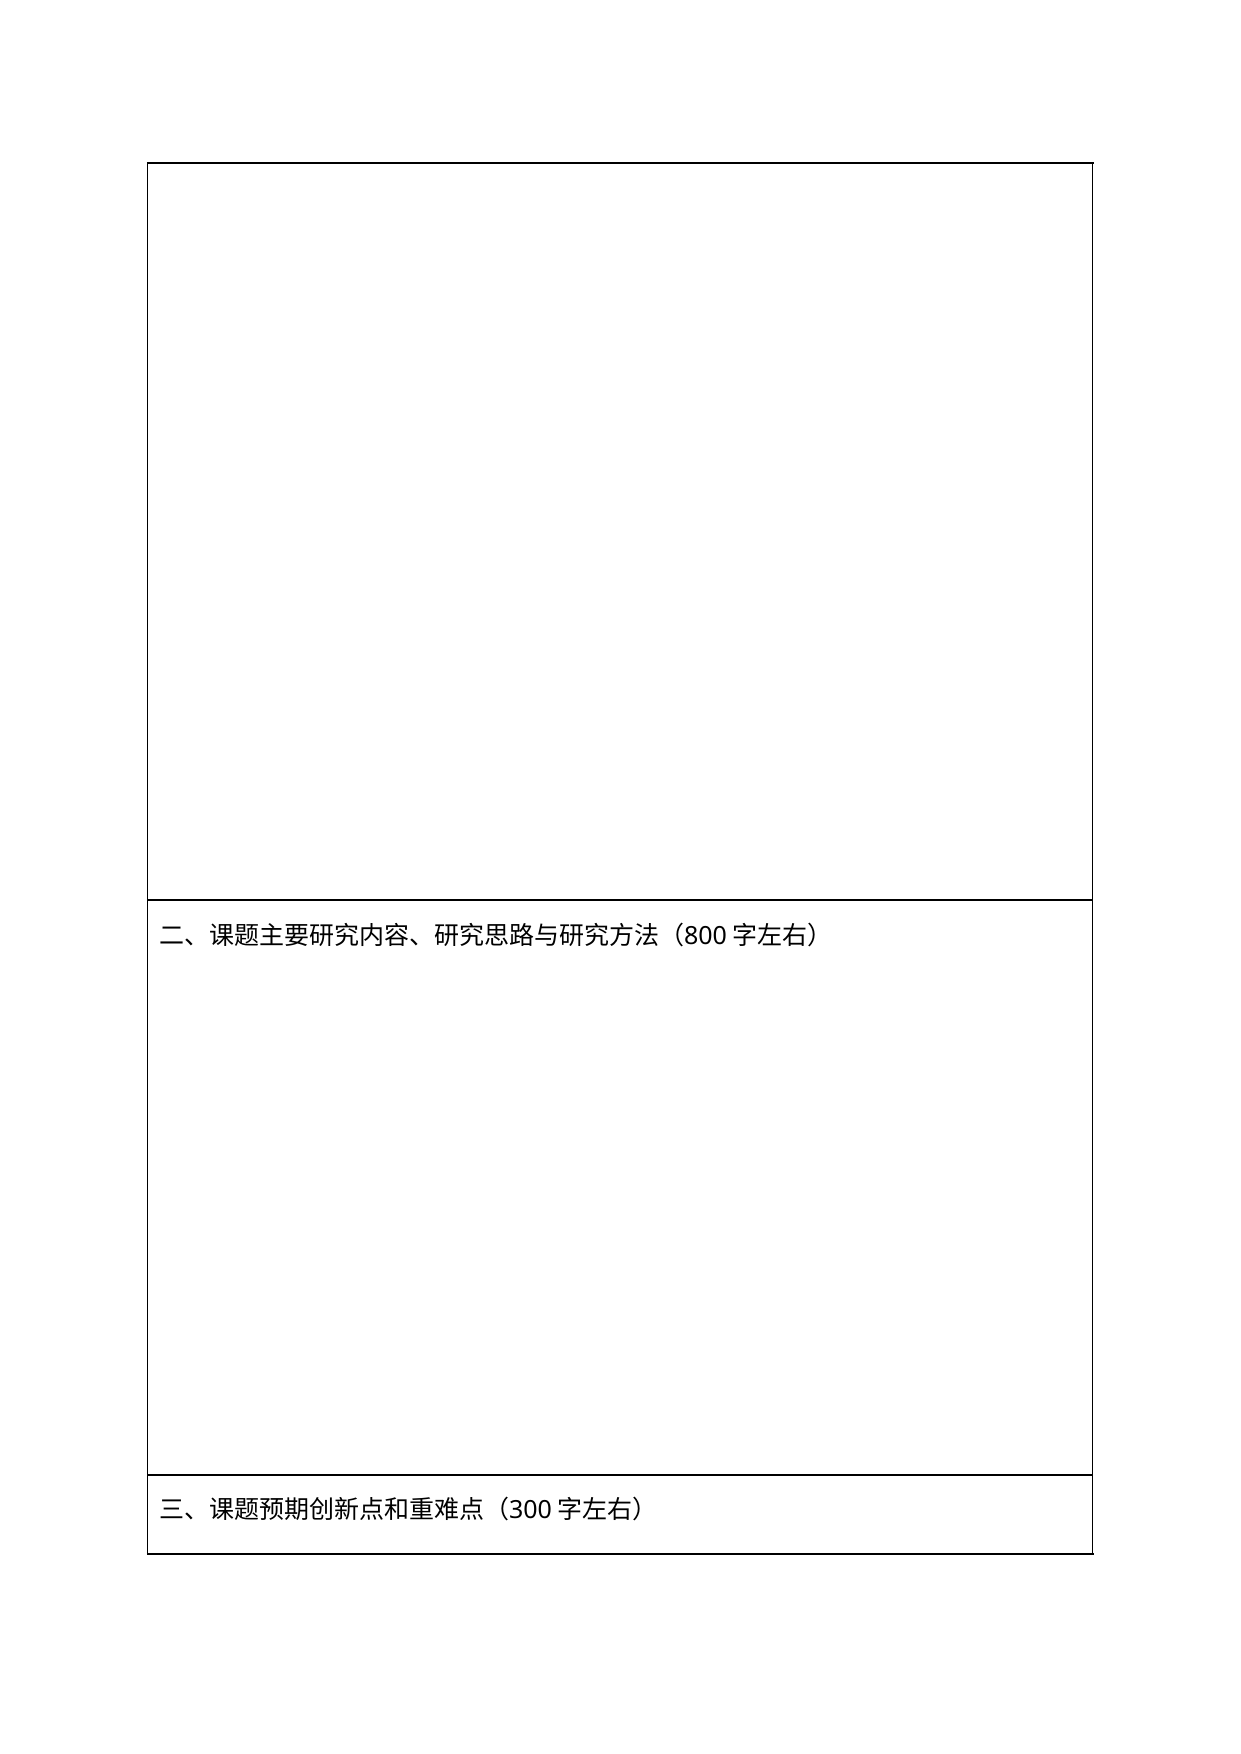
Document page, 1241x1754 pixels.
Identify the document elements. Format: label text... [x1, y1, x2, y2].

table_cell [148, 1476, 1092, 1553]
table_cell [148, 164, 1092, 899]
table_cell 二、课题主要研究内容、研究思路与研究方法（800字左右） [148, 901, 1092, 1473]
